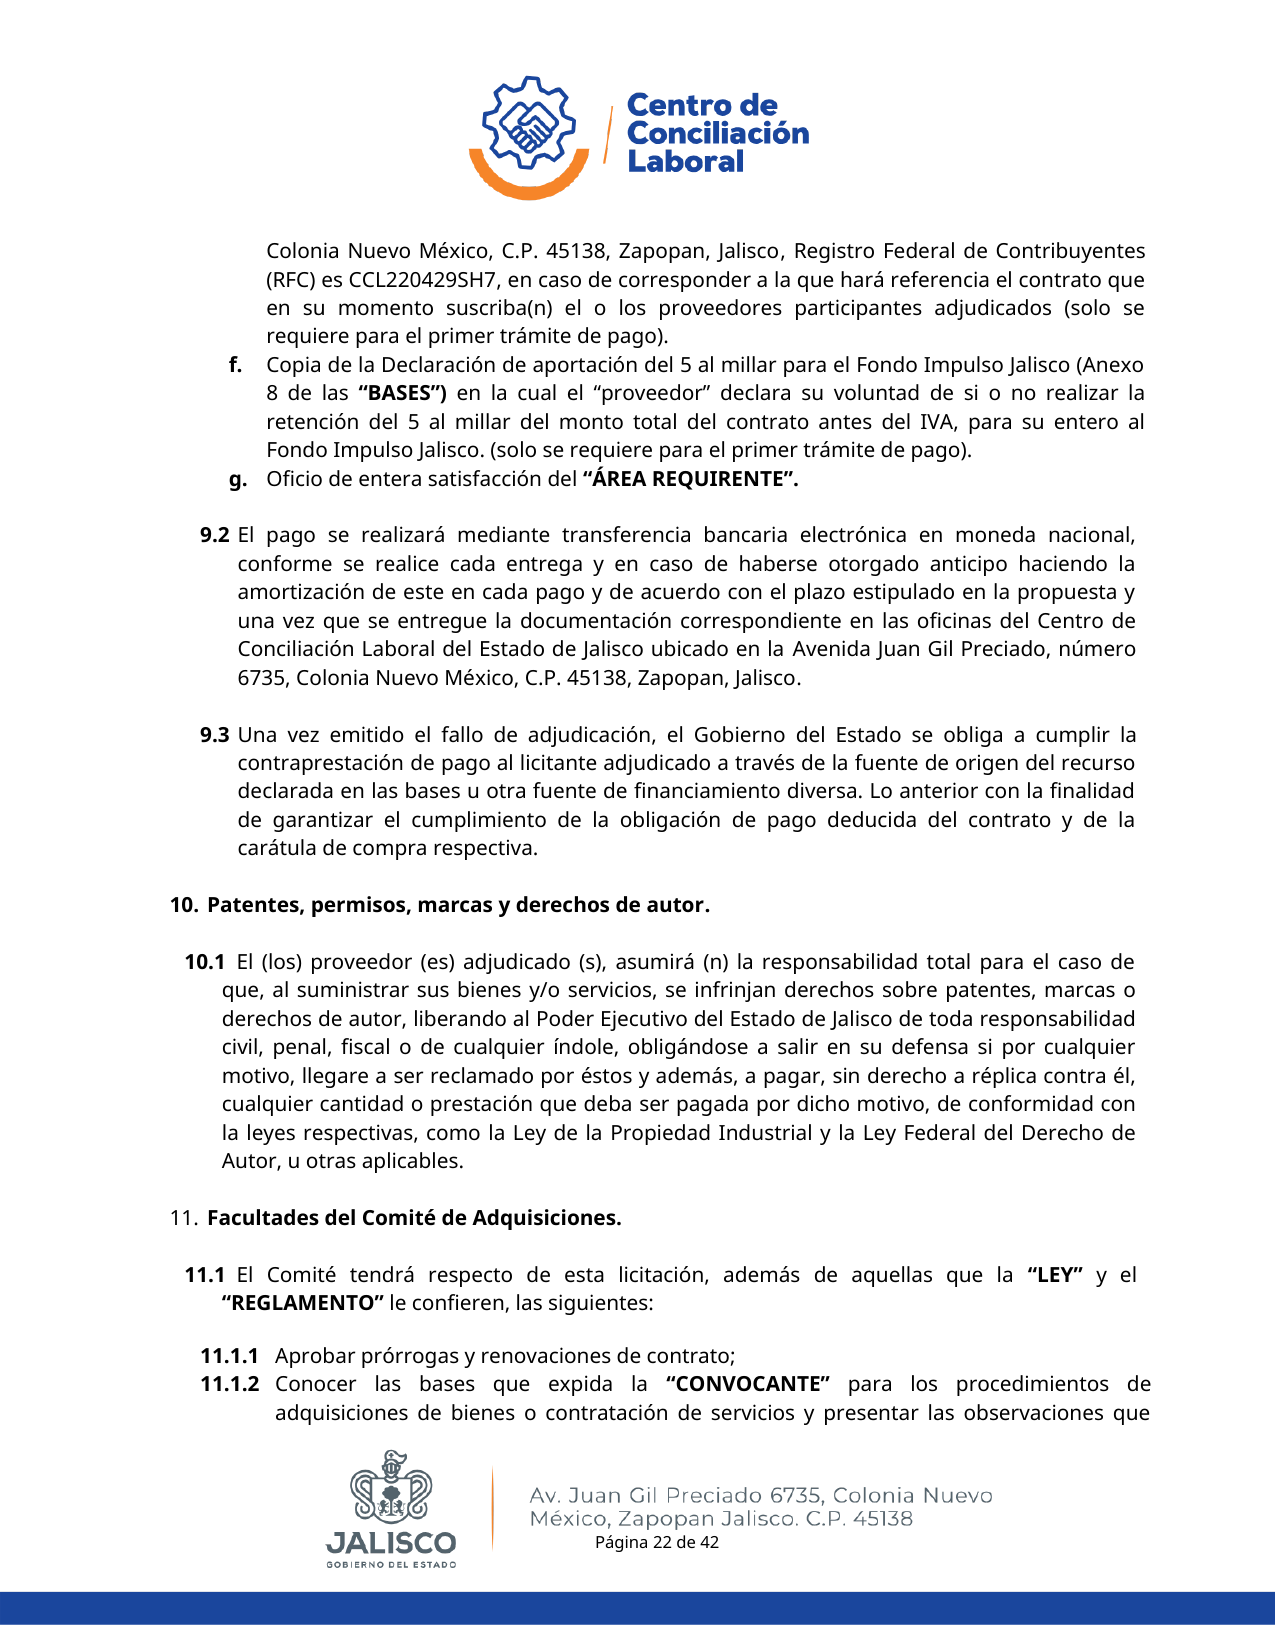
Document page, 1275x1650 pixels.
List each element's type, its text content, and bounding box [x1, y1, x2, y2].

list El Comité tendrá respecto de esta licitación, además de aquellas que la “LEY” y el “REGLAMENTO” le confieren, las siguientes: [184, 1260, 1137, 1317]
list El pago se realizará mediante transferencia bancaria electrónica en moneda nacional, conforme se realice cada entrega y en caso de haberse otorgado anticipo haciendo la amortización de este en cada pago y de acuerdo con el plazo estipulado en la propuesta y una vez que se entregue la documentación correspondiente en las oficinas del Centro de Conciliación Laboral del Estado de Jalisco ubicado en la Avenida Juan Gil Preciado, número 6735, Colonia Nuevo México, C.P. 45138, Zapopan, Jalisco. [200, 521, 1137, 691]
subtitle Patentes, permisos, marcas y derechos de autor. [169, 890, 1146, 919]
list Aprobar prórrogas y renovaciones de contrato; [200, 1341, 1152, 1369]
list Copia de la Declaración de aportación del 5 al millar para el Fondo Impulso Jalisco (Anexo 8 de las “BASES”) en la cual el “proveedor” declara su voluntad de si o no realizar la retención del 5 al millar del monto total del contrato antes del IVA, para su entero al Fondo Impulso Jalisco. (solo se requiere para el primer trámite de pago). [228, 350, 1146, 464]
list Una vez emitido el fallo de adjudicación, el Gobierno del Estado se obliga a cumplir la contraprestación de pago al licitante adjudicado a través de la fuente de origen del recurso declarada en las bases u otra fuente de financiamiento diversa. Lo anterior con la finalidad de garantizar el cumplimiento de la obligación de pago deducida del contrato y de la carátula de compra respectiva. [200, 720, 1137, 862]
subtitle Facultades del Comité de Adquisiciones. [169, 1203, 1146, 1232]
picture [0, 3, 1275, 1650]
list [228, 236, 1146, 350]
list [200, 1369, 1152, 1426]
list Oficio de entera satisfacción del “ÁREA REQUIRENTE”. [228, 464, 1146, 492]
list El (los) proveedor (es) adjudicado (s), asumirá (n) la responsabilidad total para el caso de que, al suministrar sus bienes y/o servicios, se infrinjan derechos sobre patentes, marcas o derechos de autor, liberando al Poder Ejecutivo del Estado de Jalisco de toda responsabilidad civil, penal, fiscal o de cualquier índole, obligándose a salir en su defensa si por cualquier motivo, llegare a ser reclamado por éstos y además, a pagar, sin derecho a réplica contra él, cualquier cantidad o prestación que deba ser pagada por dicho motivo, de conformidad con la leyes respectivas, como la Ley de la Propiedad Industrial y la Ley Federal del Derecho de Autor, u otras aplicables. [184, 947, 1137, 1175]
